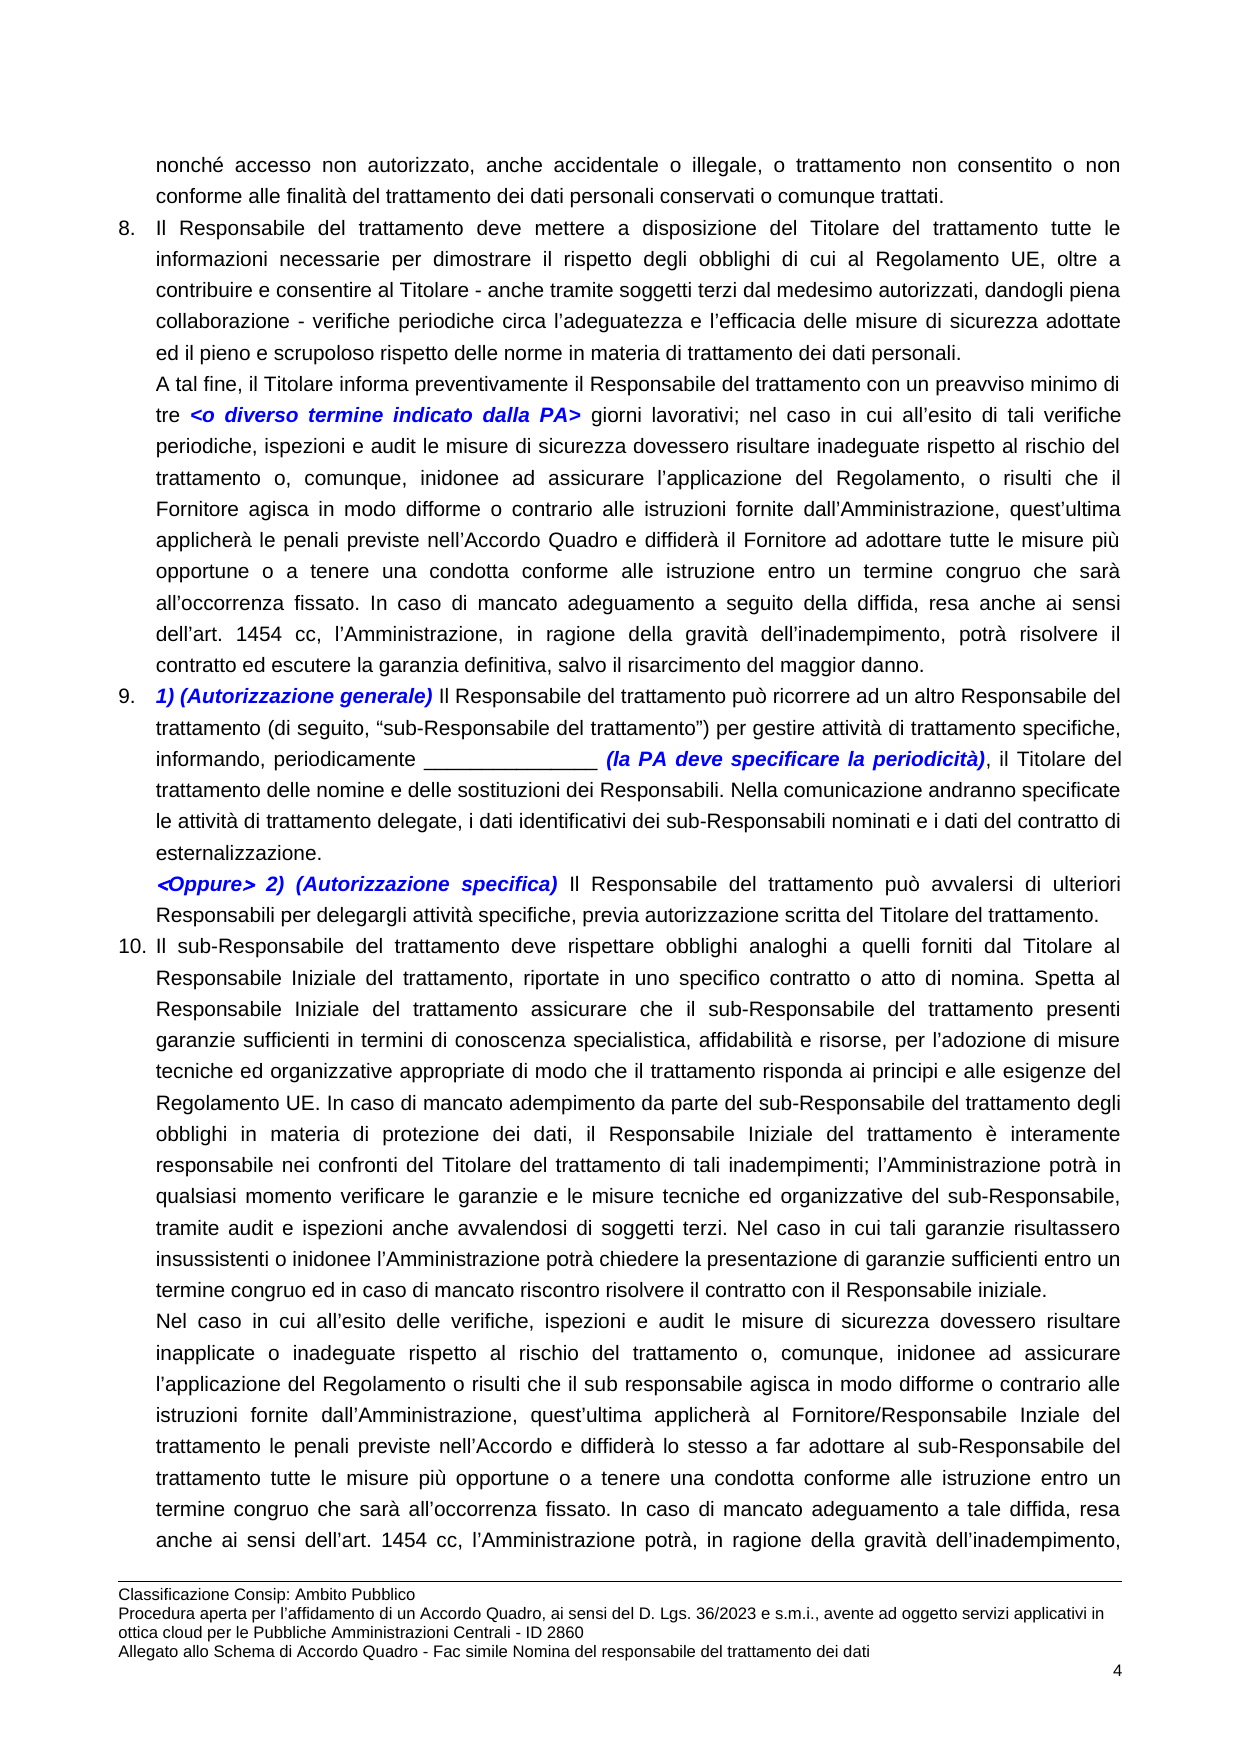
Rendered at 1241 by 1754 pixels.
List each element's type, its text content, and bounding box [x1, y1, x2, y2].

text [156, 148, 1122, 210]
list Il Responsabile del trattamento deve mettere a disposizione del Titolare del trattamento tutte le informazioni necessarie per dimostrare il rispetto degli obblighi di cui al Regolamento UE, oltre a contribuire e consentire al Titolare - anche tramite soggetti terzi dal medesimo autorizzati, dandogli piena collaborazione - verifiche periodiche circa l’adeguatezza e l’efficacia delle misure di sicurezza adottate ed il pieno e scrupoloso rispetto delle norme in materia di trattamento dei dati personali. [118, 210, 1122, 366]
text A tal fine, il Titolare informa preventivamente il Responsabile del trattamento con un preavviso minimo di tre <o diverso termine indicato dalla PA> giorni lavorativi; nel caso in cui all’esito di tali verifiche periodiche, ispezioni e audit le misure di sicurezza dovessero risultare inadeguate rispetto al rischio del trattamento o, comunque, inidonee ad assicurare l’applicazione del Regolamento, o risulti che il Fornitore agisca in modo difforme o contrario alle istruzioni fornite dall’Amministrazione, quest’ultima applicherà le penali previste nell’Accordo Quadro e diffiderà il Fornitore ad adottare tutte le misure più opportune o a tenere una condotta conforme alle istruzione entro un termine congruo che sarà all’occorrenza fissato. In caso di mancato adeguamento a seguito della diffida, resa anche ai sensi dell’art. 1454 cc, l’Amministrazione, in ragione della gravità dell’inadempimento, potrà risolvere il contratto ed escutere la garanzia definitiva, salvo il risarcimento del maggior danno. [156, 366, 1122, 679]
list Il sub-Responsabile del trattamento deve rispettare obblighi analoghi a quelli forniti dal Titolare al Responsabile Iniziale del trattamento, riportate in uno specifico contratto o atto di nomina. Spetta al Responsabile Iniziale del trattamento assicurare che il sub-Responsabile del trattamento presenti garanzie sufficienti in termini di conoscenza specialistica, affidabilità e risorse, per l’adozione di misure tecniche ed organizzative appropriate di modo che il trattamento risponda ai principi e alle esigenze del Regolamento UE. In caso di mancato adempimento da parte del sub-Responsabile del trattamento degli obblighi in materia di protezione dei dati, il Responsabile Iniziale del trattamento è interamente responsabile nei confronti del Titolare del trattamento di tali inadempimenti; l’Amministrazione potrà in qualsiasi momento verificare le garanzie e le misure tecniche ed organizzative del sub-Responsabile, tramite audit e ispezioni anche avvalendosi di soggetti terzi. Nel caso in cui tali garanzie risultassero insussistenti o inidonee l’Amministrazione potrà chiedere la presentazione di garanzie sufficienti entro un termine congruo ed in caso di mancato riscontro risolvere il contratto con il Responsabile iniziale. [118, 929, 1122, 1304]
list 1) (Autorizzazione generale) Il Responsabile del trattamento può ricorrere ad un altro Responsabile del trattamento (di seguito, “sub-Responsabile del trattamento”) per gestire attività di trattamento specifiche, informando, periodicamente _______________ (la PA deve specificare la periodicità), il Titolare del trattamento delle nomine e delle sostituzioni dei Responsabili. Nella comunicazione andranno specificate le attività di trattamento delegate, i dati identificativi dei sub-Responsabili nominati e i dati del contratto di esternalizzazione. [118, 679, 1122, 866]
text Oppure 2) (Autorizzazione specifica) Il Responsabile del trattamento può avvalersi di ulteriori Responsabili per delegargli attività specifiche, previa autorizzazione scritta del Titolare del trattamento. [156, 866, 1122, 929]
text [156, 1304, 1122, 1554]
